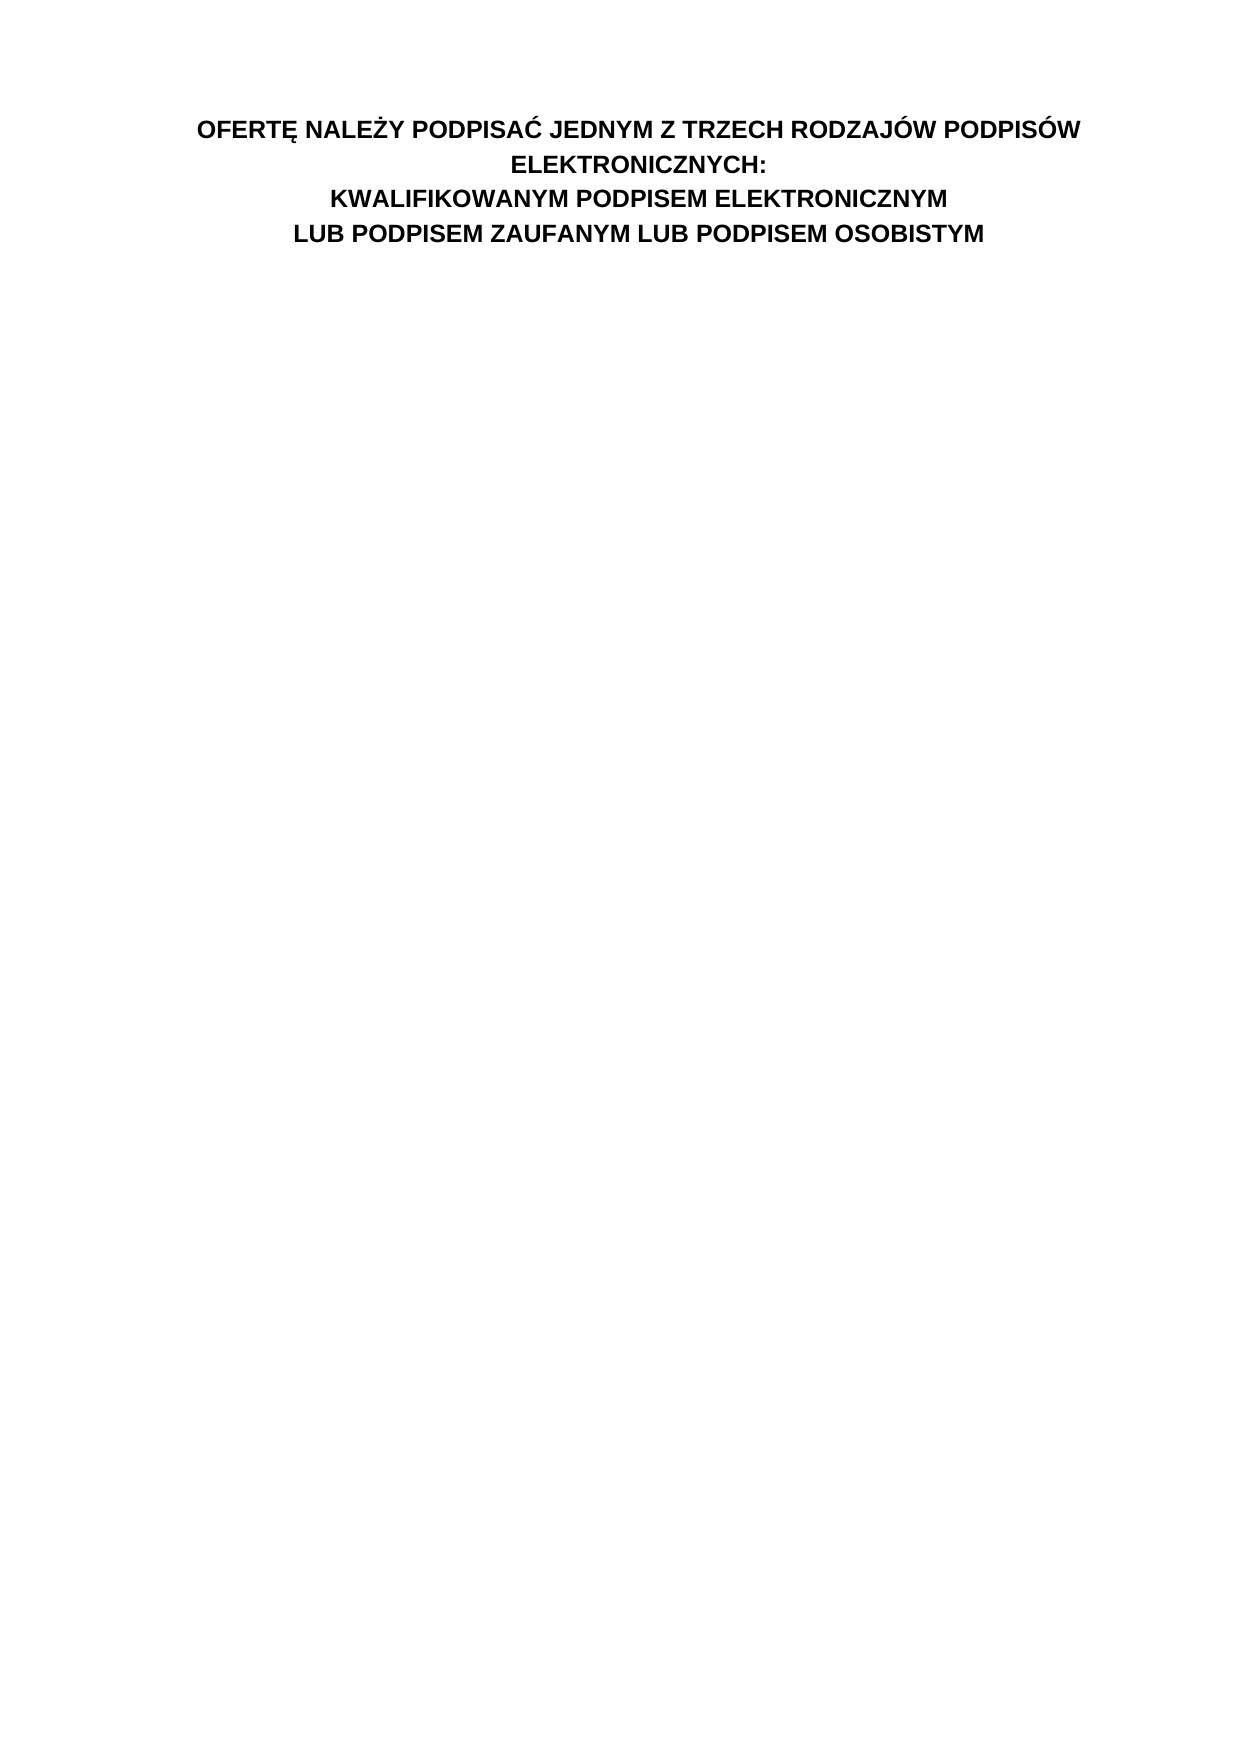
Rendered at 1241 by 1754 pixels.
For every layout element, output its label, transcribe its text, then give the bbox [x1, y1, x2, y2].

list OFERTĘ NALEŻY PODPISAĆ JEDNYM Z TRZECH RODZAJÓW PODPISÓW ELEKTRONICZNYCH: [185, 115, 1092, 178]
list LUB PODPISEM ZAUFANYM LUB PODPISEM OSOBISTYM [185, 219, 1092, 247]
list KWALIFIKOWANYM PODPISEM ELEKTRONICZNYM [185, 184, 1092, 213]
